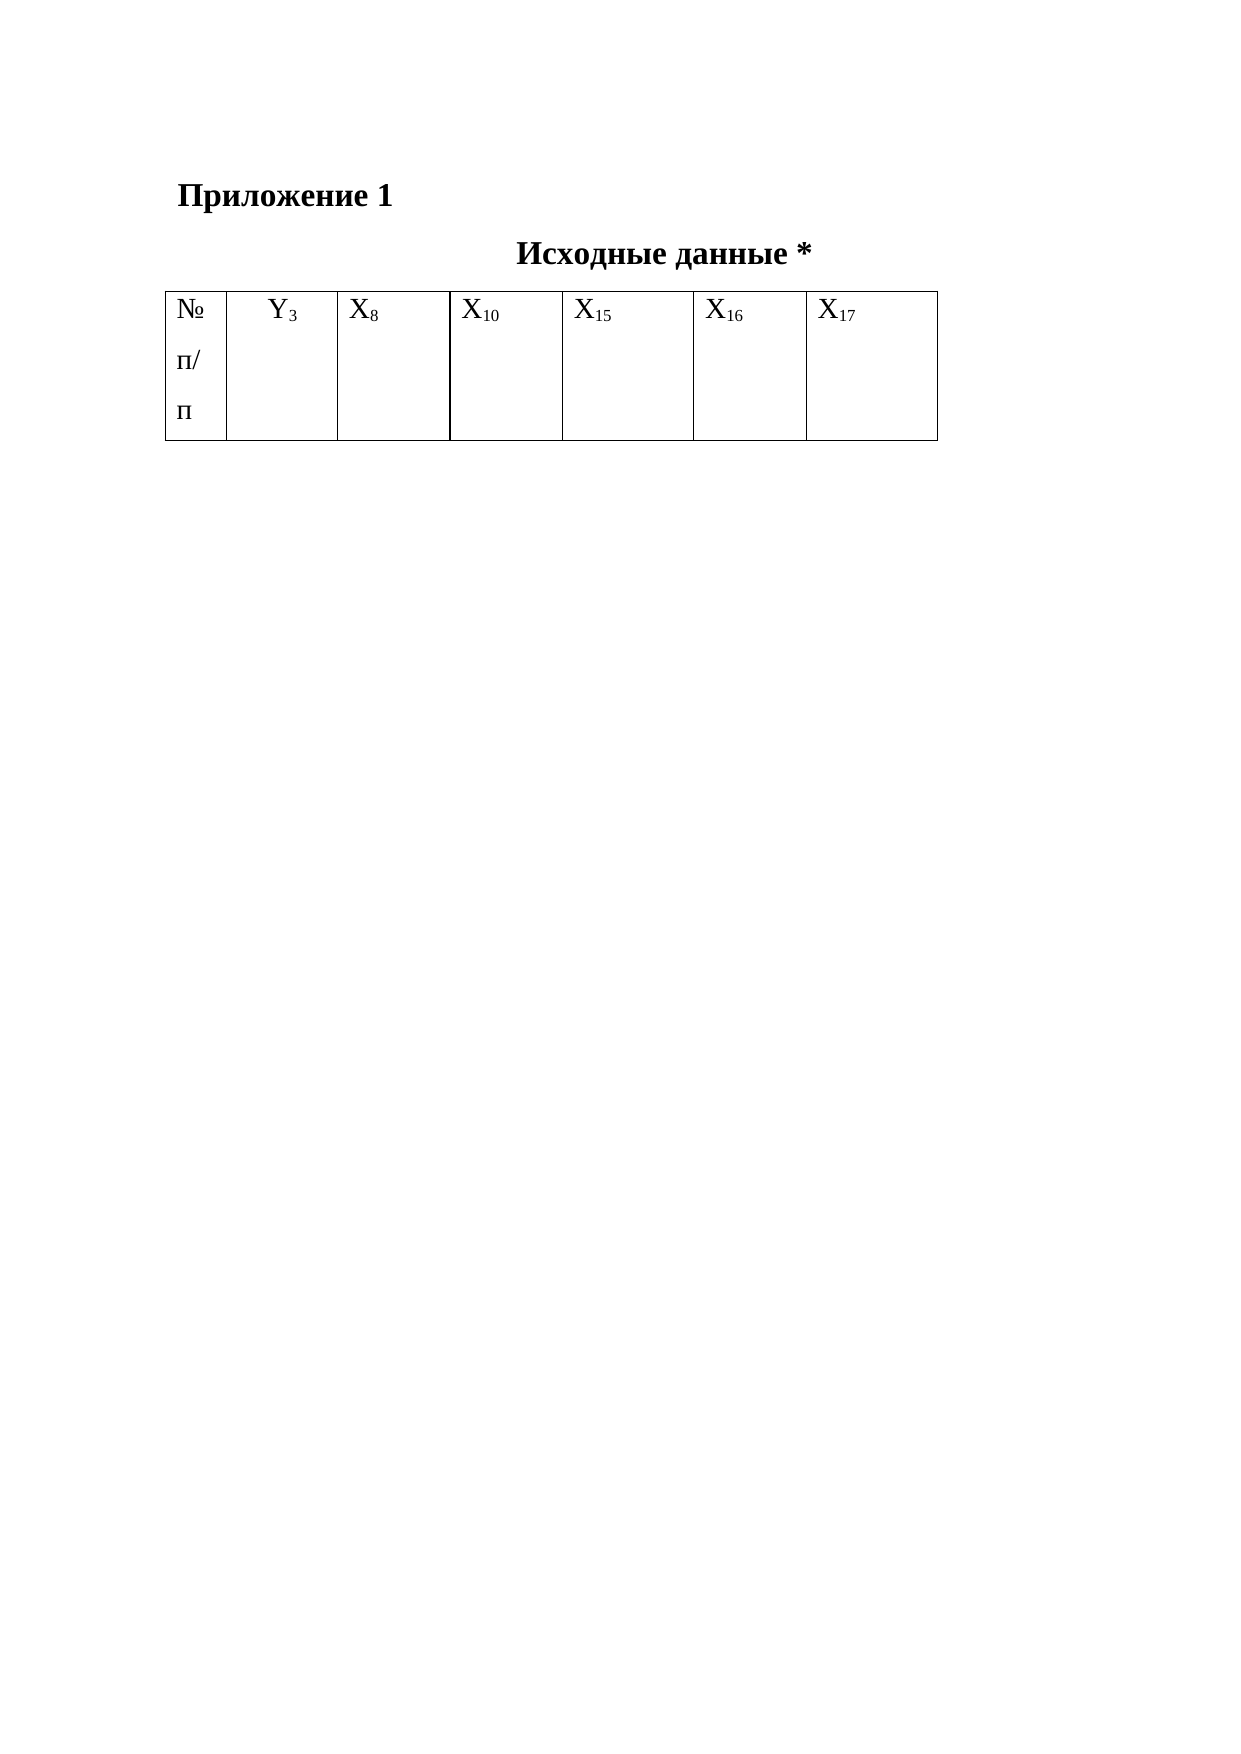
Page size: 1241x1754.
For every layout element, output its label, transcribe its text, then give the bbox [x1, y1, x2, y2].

subtitle Исходные данные * [177, 233, 1152, 271]
table_header X16 [694, 292, 806, 440]
table_header X10 [451, 292, 562, 440]
table_header Y3 [227, 292, 337, 440]
table_header X8 [338, 292, 449, 440]
subtitle Приложение 1 [177, 176, 1152, 214]
table_header № п/п [166, 292, 226, 440]
table_header X15 [563, 292, 693, 440]
table_header X17 [807, 292, 937, 440]
